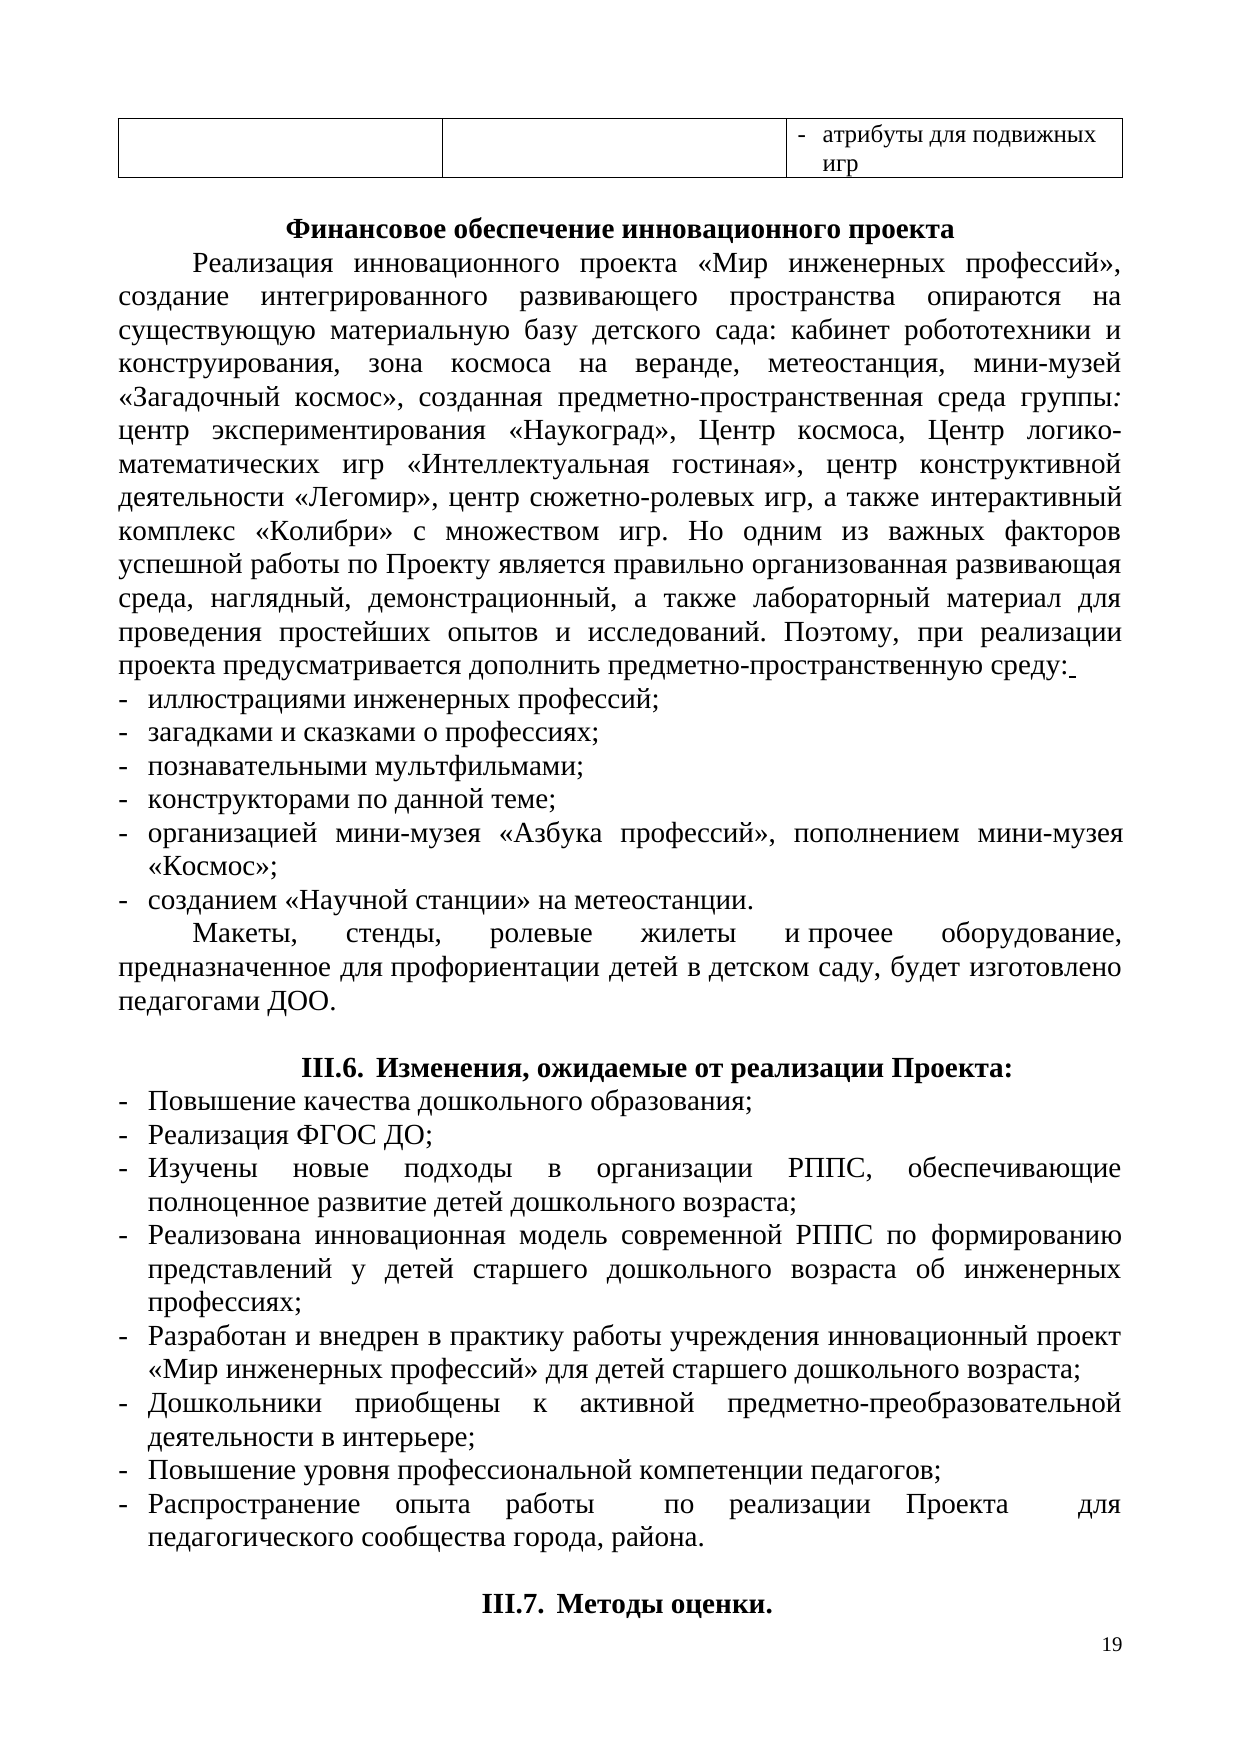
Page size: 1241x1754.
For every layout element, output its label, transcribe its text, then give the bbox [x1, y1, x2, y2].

list Изменения, ожидаемые от реализации Проекта: [192, 1050, 1122, 1083]
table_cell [787, 119, 1122, 177]
list Изучены новые подходы в организации РППС, обеспечивающие полноценное развитие детей дошкольного возраста; [118, 1150, 1122, 1217]
list иллюстрациями инженерных профессий; [118, 681, 1124, 714]
list познавательными мультфильмами; [118, 748, 1124, 781]
list Повышение уровня профессиональной компетенции педагогов; [118, 1452, 1122, 1486]
list загадками и сказками о профессиях; [118, 714, 1124, 748]
list Разработан и внедрен в практику работы учреждения инновационный проект «Мир инженерных профессий» для детей старшего дошкольного возраста; [118, 1318, 1122, 1385]
list Реализация ФГОС ДО; [118, 1117, 1122, 1150]
list созданием «Научной станции» на метеостанции. [118, 882, 1124, 916]
list Реализована инновационная модель современной РППС по формированию представлений у детей старшего дошкольного возраста об инженерных профессиях; [118, 1217, 1122, 1318]
list организацией мини-музея «Азбука профессий», пополнением мини-музея «Космос»; [118, 815, 1124, 882]
list Методы оценки. [132, 1586, 1122, 1620]
text Финансовое обеспечение инновационного проекта [118, 211, 1122, 245]
list Дошкольники приобщены к активной предметно-преобразовательной деятельности в интерьере; [118, 1385, 1122, 1452]
list Повышение качества дошкольного образования; [118, 1083, 1122, 1117]
text Макеты, стенды, ролевые жилеты и прочее оборудование, предназначенное для профориентации детей в детском саду, будет изготовлено педагогами ДОО. [118, 916, 1122, 1016]
list конструкторами по данной теме; [118, 781, 1124, 815]
text Реализация инновационного проекта «Мир инженерных профессий», создание интегрированного развивающего пространства опираются на существующую материальную базу детского сада: кабинет робототехники и конструирования, зона космоса на веранде, метеостанция, мини-музей «Загадочный космос», созданная предметно-пространственная среда группы: центр экспериментирования «Наукоград», Центр космоса, Центр логико-математических игр «Интеллектуальная гостиная», центр конструктивной деятельности «Легомир», центр сюжетно-ролевых игр, а также интерактивный комплекс «Колибри» с множеством игр. Но одним из важных факторов успешной работы по Проекту является правильно организованная развивающая среда, наглядный, демонстрационный, а также лабораторный материал для проведения простейших опытов и исследований. Поэтому, при реализации проекта предусматривается дополнить предметно-пространственную среду: [118, 245, 1122, 681]
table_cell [443, 119, 786, 177]
list Распространение опыта работы по реализации Проекта для педагогического сообщества города, района. [118, 1486, 1122, 1553]
